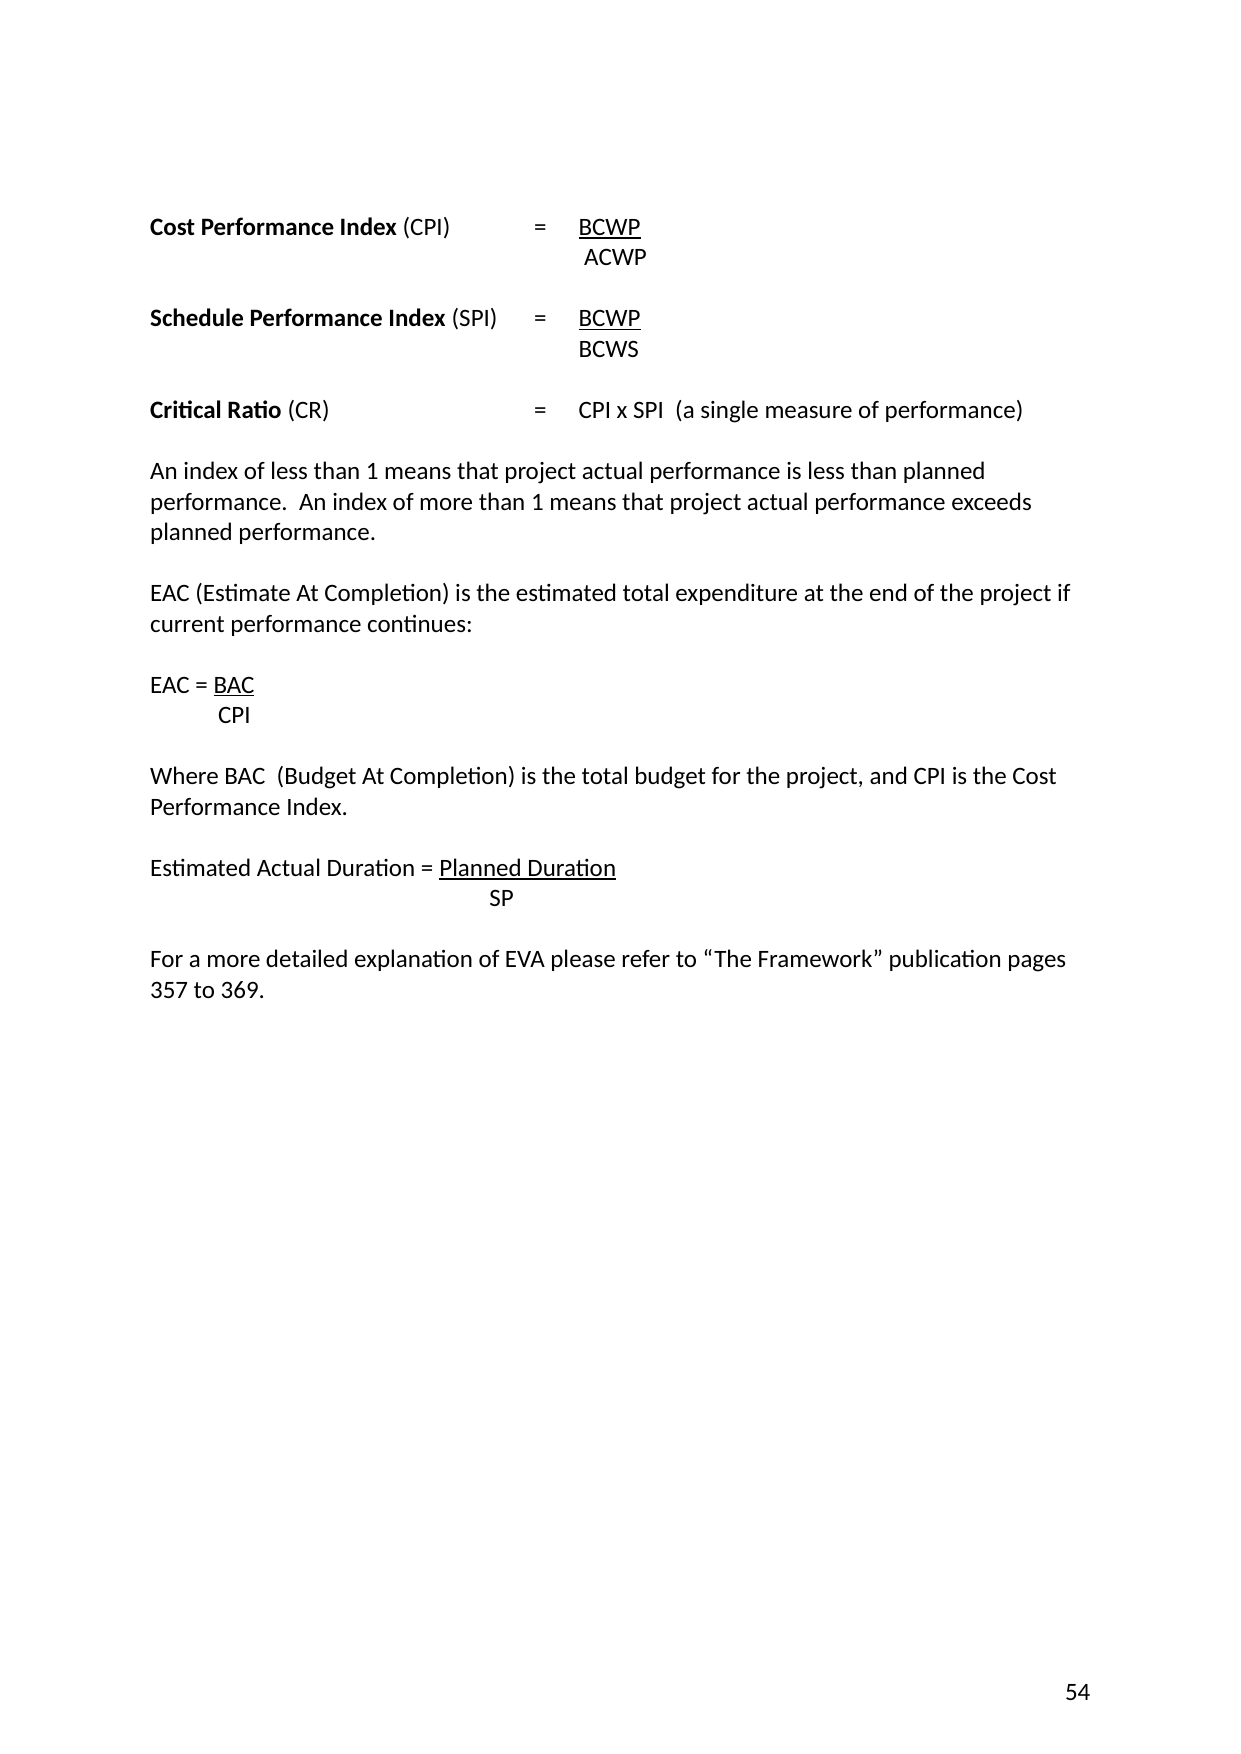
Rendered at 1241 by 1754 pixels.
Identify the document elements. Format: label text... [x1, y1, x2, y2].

text An index of less than 1 means that project actual performance is less than planned performance. An index of more than 1 means that project actual performance exceeds planned performance. [150, 455, 1090, 547]
text SP [150, 882, 1090, 913]
text EAC = BAC [150, 669, 1090, 699]
text Schedule Performance Index (SPI) = BCWP [150, 303, 1090, 333]
text ACWP [150, 242, 1090, 272]
text EAC (Estimate At Completion) is the estimated total expenditure at the end of the project if current performance continues: [150, 577, 1090, 638]
text CPI [150, 699, 1090, 730]
text Where BAC (Budget At Completion) is the total budget for the project, and CPI is the Cost Performance Index. [150, 760, 1090, 821]
text Critical Ratio (CR) = CPI x SPI (a single measure of performance) [150, 394, 1090, 425]
text BCWS [150, 333, 1090, 364]
text Estimated Actual Duration = Planned Duration [150, 852, 1090, 882]
text Cost Performance Index (CPI) = BCWP [150, 211, 1090, 242]
text For a more detailed explanation of EVA please refer to “The Framework” publication pages 357 to 369. [150, 943, 1090, 1004]
